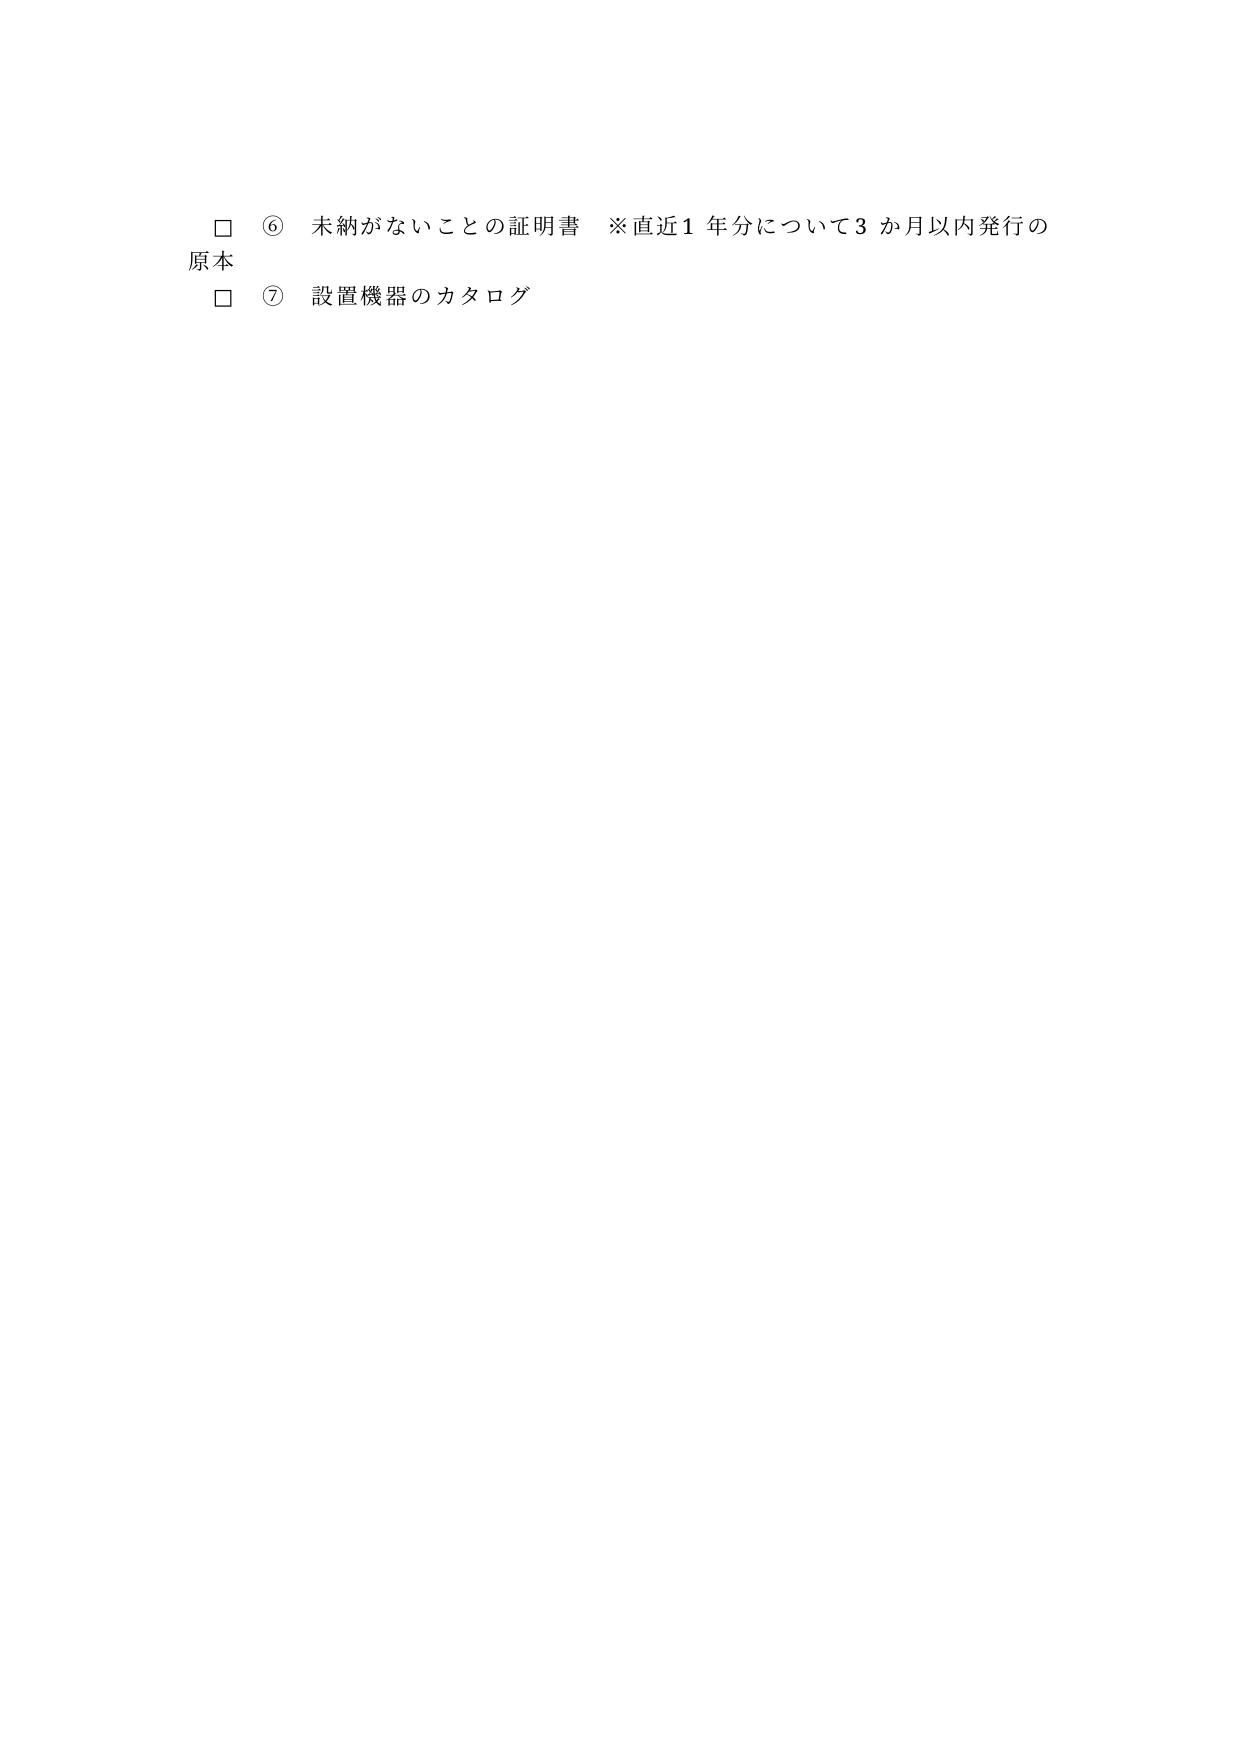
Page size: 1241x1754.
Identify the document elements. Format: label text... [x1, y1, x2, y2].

text □ ⑥ 未納がないことの証明書 ※直近1年分について3か月以内発行の原本 [188, 207, 1052, 277]
text □ ⑦ 設置機器のカタログ [188, 277, 1052, 312]
